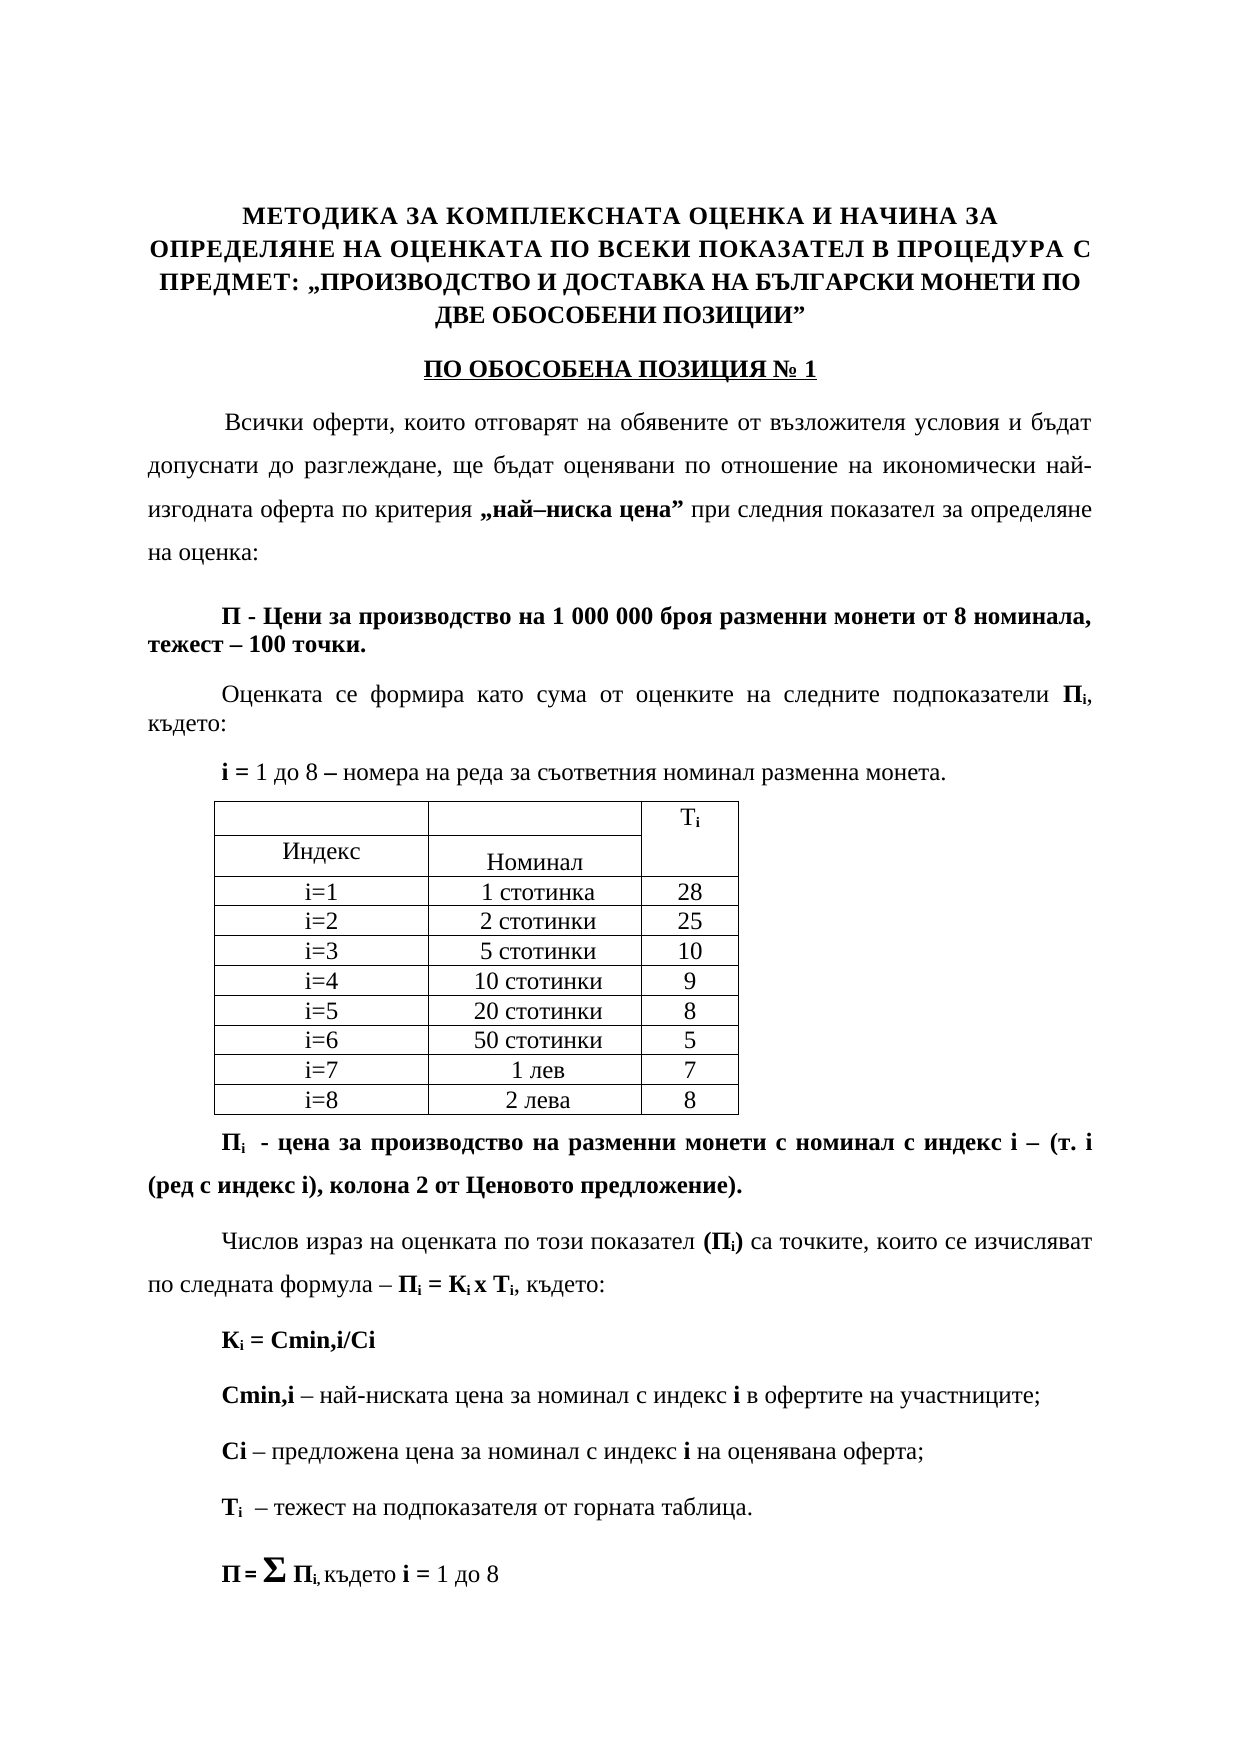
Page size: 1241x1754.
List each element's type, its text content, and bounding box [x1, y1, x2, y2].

text i = 1 до 8 – номера на реда за съответния номинал разменна монета. [148, 757, 1093, 786]
table_cell Номинал [429, 836, 641, 876]
text Кi = Cmin,i/Ci [148, 1325, 1093, 1354]
text Числов израз на оценката по този показател (Пi) са точките, които се изчисляват по следната формула – Пi = Кi х Тi, където: [148, 1226, 1093, 1298]
table_cell 2 стотинки [429, 906, 641, 935]
text П - Цени за производство на 1 000 000 броя разменни монети от 8 номинала, тежест – 100 точки. [148, 601, 1093, 658]
table_cell 5 [642, 1026, 738, 1054]
table_cell 1 стотинка [429, 877, 641, 905]
table_header [215, 802, 428, 835]
table_cell Индекс [215, 836, 428, 876]
table_cell 28 [642, 877, 738, 905]
table_cell i=1 [215, 877, 428, 905]
text МЕТОДИКА ЗА КОМПЛЕКСНАТА ОЦЕНКА И НАЧИНА ЗА ОПРЕДЕЛЯНЕ НА ОЦЕНКАТА ПО ВСЕКИ ПОКАЗАТЕЛ В ПРОЦЕДУРА С ПРЕДМЕТ: „ПРОИЗВОДСТВО И ДОСТАВКА НА БЪЛГАРСКИ МОНЕТИ ПО ДВЕ ОБОСОБЕНИ ПОЗИЦИИ” [148, 201, 1093, 328]
table_cell 1 лев [429, 1055, 641, 1084]
table_cell 8 [642, 996, 738, 1024]
table_cell i=7 [215, 1055, 428, 1084]
table_cell i=2 [215, 906, 428, 935]
table_cell 10 стотинки [429, 966, 641, 995]
text Всички оферти, които отговарят на обявените от възложителя условия и бъдат допуснати до разглеждане, ще бъдат оценявани по отношение на икономически най-изгодната оферта по критерия „най–ниска цена” при следния показател за определяне на оценка: [148, 407, 1093, 566]
table_cell 5 стотинки [429, 936, 641, 965]
table_cell 20 стотинки [429, 996, 641, 1024]
text Пi - цена за производство на разменни монети с номинал с индекс i – (т. i (ред с индекс i), колона 2 от Ценовото предложение). [148, 1127, 1093, 1199]
table_cell i=4 [215, 966, 428, 995]
text Тi – тежест на подпоказателя от горната таблица. [148, 1492, 1093, 1521]
text Сi – предложена цена за номинал с индекс i на оценявана оферта; [148, 1436, 1093, 1465]
table_cell i=8 [215, 1085, 428, 1114]
text П = Σ Пi, където i = 1 до 8 [148, 1547, 1093, 1591]
table_cell 2 лева [429, 1085, 641, 1114]
table_cell 7 [642, 1055, 738, 1084]
table_cell 10 [642, 936, 738, 965]
table_cell i=5 [215, 996, 428, 1024]
table_cell 8 [642, 1085, 738, 1114]
table_cell i=3 [215, 936, 428, 965]
table_header [429, 802, 641, 835]
table_cell 9 [642, 966, 738, 995]
table_cell i=6 [215, 1026, 428, 1054]
text Cmin,i – най-ниската цена за номинал с индекс i в офертите на участниците; [148, 1381, 1093, 1409]
table_cell 25 [642, 906, 738, 935]
text Оценката се формира като сума от оценките на следните подпоказатели Пi, където: [148, 679, 1093, 737]
table_header Ti [642, 802, 738, 876]
text ПО ОБОСОБЕНА ПОЗИЦИЯ № 1 [148, 354, 1093, 382]
table_cell 50 стотинки [429, 1026, 641, 1054]
